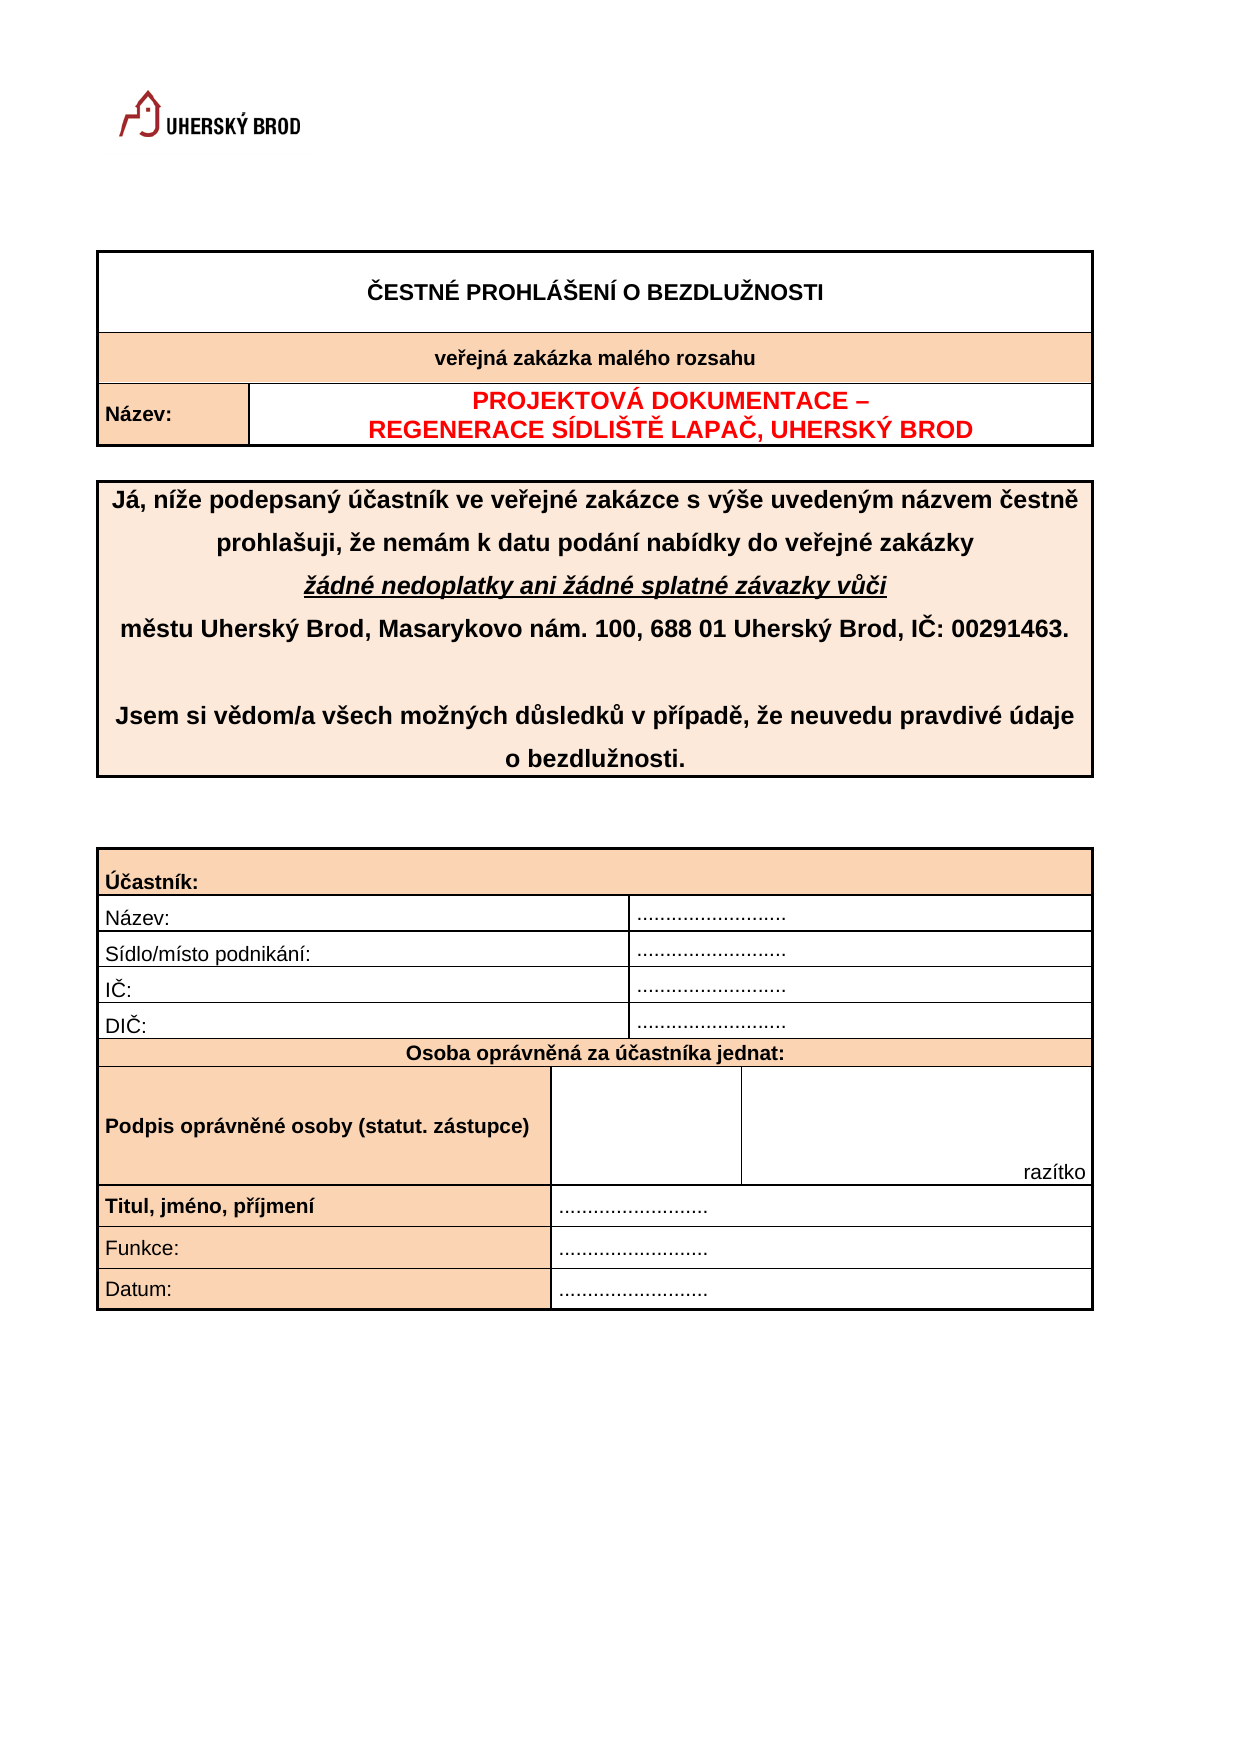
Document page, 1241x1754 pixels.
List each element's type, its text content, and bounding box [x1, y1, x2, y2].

table_cell Funkce: [99, 1227, 550, 1268]
table_header ČESTNÉ PROHLÁŠENÍ O BEZDLUŽNOSTI [99, 253, 1091, 332]
table_cell .......................... [630, 896, 1091, 930]
table_cell IČ: [99, 967, 628, 1002]
table_cell .......................... [630, 932, 1091, 966]
table_cell Podpis oprávněné osoby (statut. zástupce) [99, 1067, 550, 1184]
table_cell .......................... [552, 1186, 1091, 1226]
picture [106, 73, 313, 155]
table_cell Osoba oprávněná za účastníka jednat: [99, 1039, 1091, 1066]
table_cell .......................... [552, 1269, 1091, 1308]
table_cell Titul, jméno, příjmení [99, 1186, 550, 1226]
table_header Účastník: [99, 850, 1091, 894]
table_cell Název: [99, 384, 248, 444]
table_cell [552, 1067, 741, 1184]
table_cell .......................... [630, 1003, 1091, 1038]
table_cell Sídlo/místo podnikání: [99, 932, 628, 966]
table_cell Název: [99, 896, 628, 930]
table_cell veřejná zakázka malého rozsahu [99, 333, 1091, 382]
table_cell DIČ: [99, 1003, 628, 1038]
table_cell Datum: [99, 1269, 550, 1308]
table_header Já, níže podepsaný účastník ve veřejné zakázce s výše uvedeným názvem čestně prohlašuji, že nemám k datu podání nabídky do veřejné zakázky žádné nedoplatky ani žádné splatné závazky vůči městu Uherský Brod, Masarykovo nám. 100, 688 01 Uherský Brod, IČ: 00291463. Jsem si vědom/a všech možných důsledků v případě, že neuvedu pravdivé údaje o bezdlužnosti. [99, 483, 1091, 775]
table_cell .......................... [552, 1227, 1091, 1268]
table_cell razítko [742, 1067, 1091, 1184]
table_cell PROJEKTOVÁ DOKUMENTACE – Regenerace sídliště Lapač, Uherský Brod [250, 384, 1091, 444]
table_cell .......................... [630, 967, 1091, 1002]
